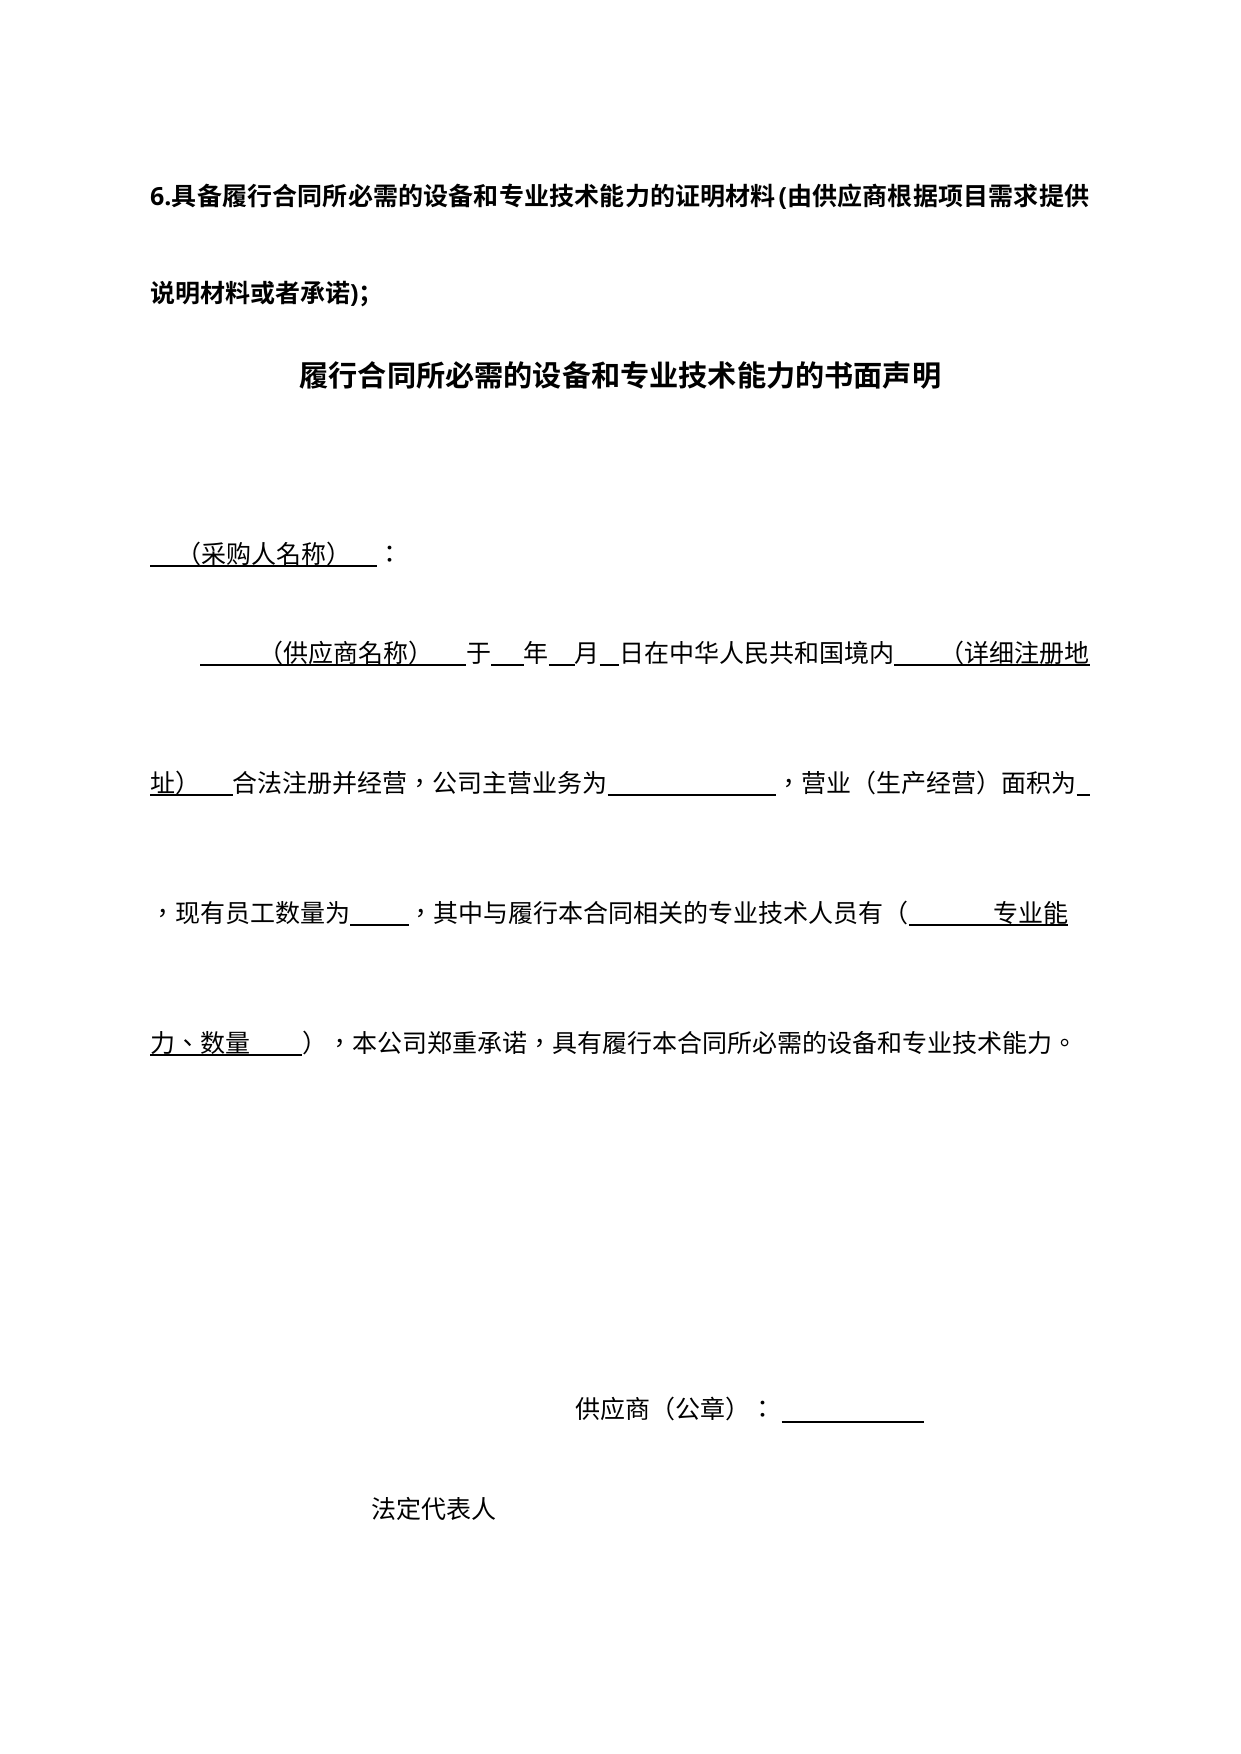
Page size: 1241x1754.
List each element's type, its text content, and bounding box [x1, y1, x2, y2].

text （供应商名称） 于 年 月 日在中华人民共和国境内 （详细注册地址） 合法注册并经营，公司主营业务为 ，营业（生产经营）面积为 ，现有员工数量为 ，其中与履行本合同相关的专业技术人员有（ 专业能力、数量 ），本公司郑重承诺，具有履行本合同所必需的设备和专业技术能力。 [150, 620, 1090, 1075]
text （采购人名称） ： [150, 521, 1090, 586]
text 供应商（公章）： [150, 1375, 1090, 1440]
list 6.具备履行合同所必需的设备和专业技术能力的证明材料(由供应商根据项目需求提供说明材料或者承诺)； [150, 162, 1090, 324]
text 法定代表人 [150, 1477, 1090, 1542]
text 履行合同所必需的设备和专业技术能力的书面声明 [150, 343, 1090, 408]
